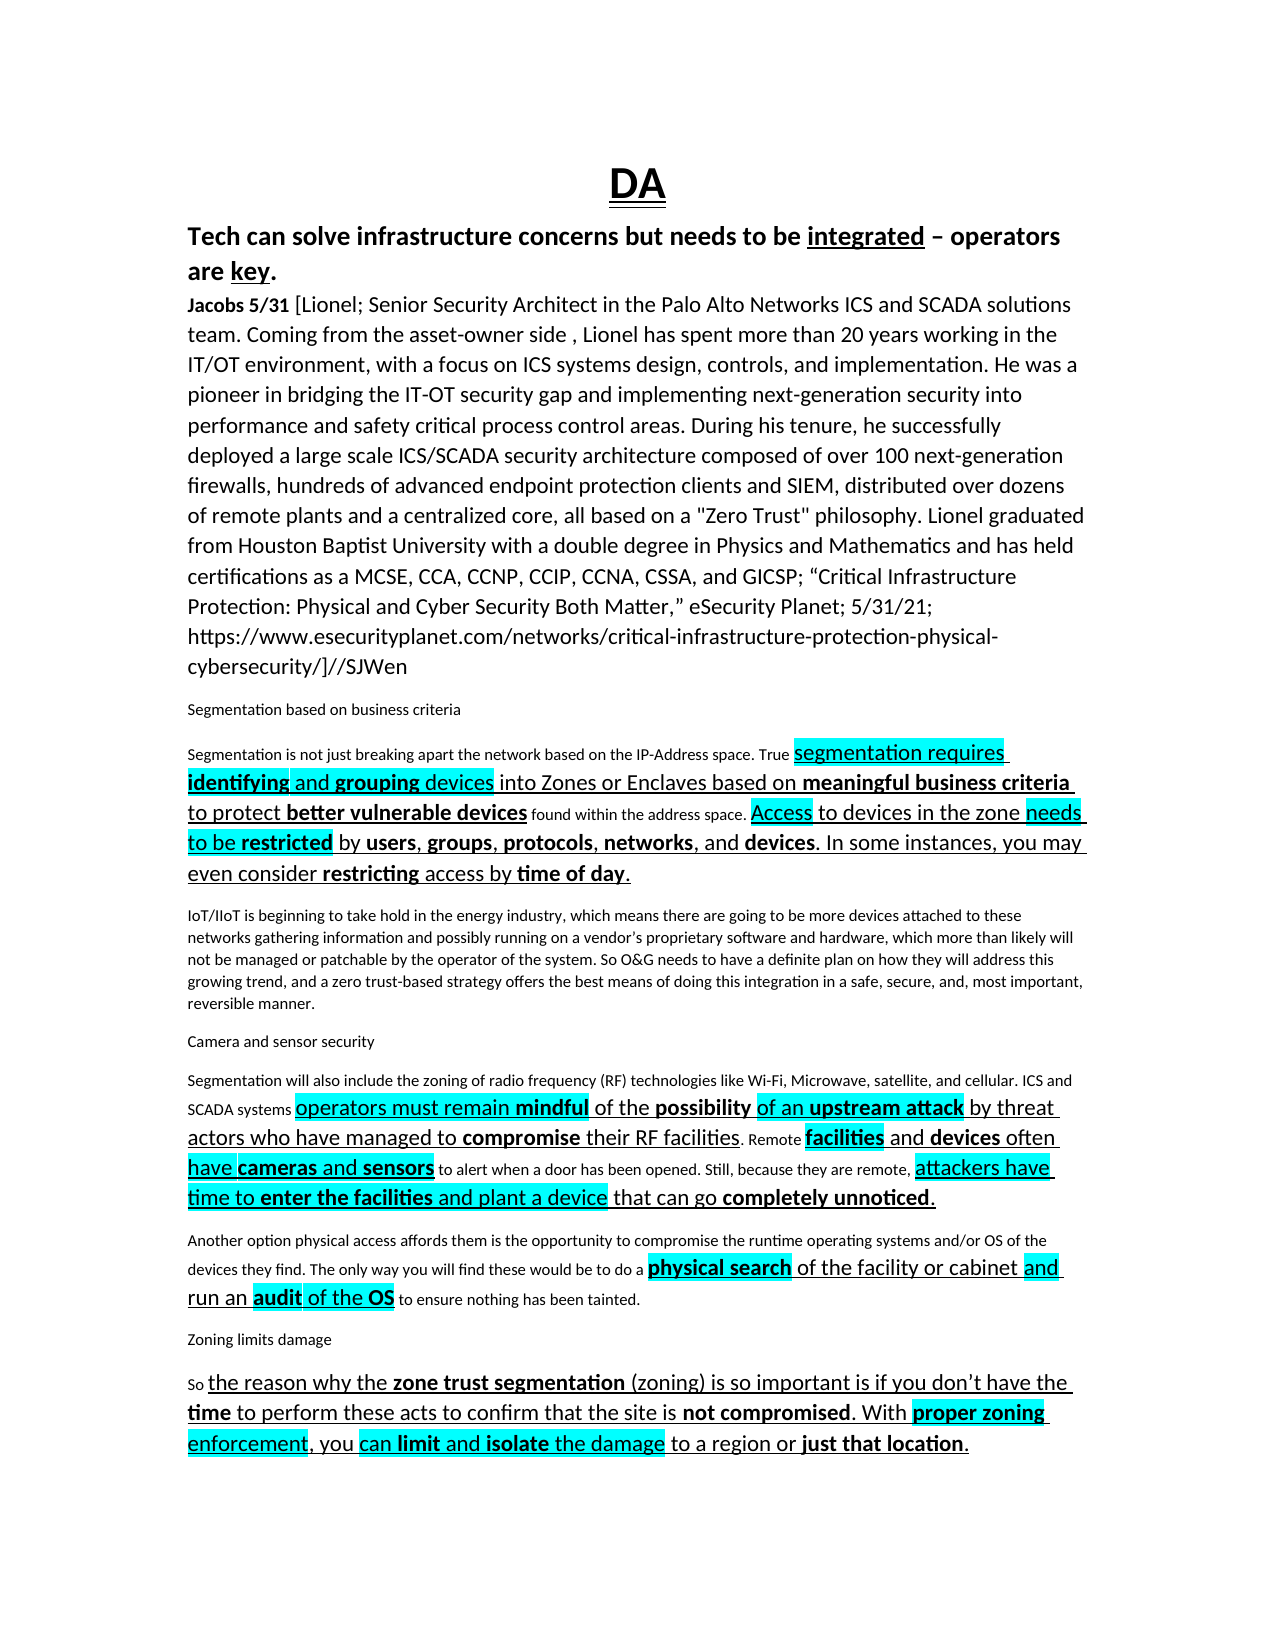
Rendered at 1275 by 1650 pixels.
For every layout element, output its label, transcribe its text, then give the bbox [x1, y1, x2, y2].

text So the reason why the zone trust segmentation (zoning) is so important is if you don’t have the time to perform these acts to confirm that the site is not compromised. With proper zoning enforcement, you can limit and isolate the damage to a region or just that location. [187, 1368, 1087, 1457]
text Segmentation is not just breaking apart the network based on the IP-Address space. True segmentation requires identifying and grouping devices into Zones or Enclaves based on meaningful business criteria to protect better vulnerable devices found within the address space. Access to devices in the zone needs to be restricted by users, groups, protocols, networks, and devices. In some instances, you may even consider restricting access by time of day. [187, 854, 1087, 887]
text Segmentation will also include the zoning of radio frequency (RF) technologies like Wi-Fi, Microwave, satellite, and cellular. ICS and SCADA systems operators must remain mindful of the possibility of an upstream attack by threat actors who have managed to compromise their RF facilities. Remote facilities and devices often have cameras and sensors to alert when a door has been opened. Still, because they are remote, attackers have time to enter the facilities and plant a device that can go completely unnoticed. [187, 1070, 1087, 1211]
text IoT/IIoT is beginning to take hold in the energy industry, which means there are going to be more devices attached to these networks gathering information and possibly running on a vendor’s proprietary software and hardware, which more than likely will not be managed or patchable by the operator of the system. So O&G needs to have a definite plan on how they will address this growing trend, and a zero trust-based strategy offers the best means of doing this integration in a safe, secure, and, most important, reversible manner. [187, 906, 1087, 1013]
text Another option physical access affords them is the opportunity to compromise the runtime operating systems and/or OS of the devices they find. The only way you will find these would be to do a physical search of the facility or cabinet and run an audit of the OS to ensure nothing has been tainted. [187, 1230, 1087, 1311]
text Camera and sensor security [187, 1032, 1087, 1052]
subtitle DA [187, 154, 1087, 210]
text Jacobs 5/31 [Lionel; Senior Security Architect in the Palo Alto Networks ICS and SCADA solutions team. Coming from the asset-owner side , Lionel has spent more than 20 years working in the IT/OT environment, with a focus on ICS systems design, controls, and implementation. He was a pioneer in bridging the IT-OT security gap and implementing next-generation security into performance and safety critical process control areas. During his tenure, he successfully deployed a large scale ICS/SCADA security architecture composed of over 100 next-generation firewalls, hundreds of advanced endpoint protection clients and SIEM, distributed over dozens of remote plants and a centralized core, all based on a "Zero Trust" philosophy. Lionel graduated from Houston Baptist University with a double degree in Physics and Mathematics and has held certifications as a MCSE, CCA, CCNP, CCIP, CCNA, CSSA, and GICSP; “Critical Infrastructure Protection: Physical and Cyber Security Both Matter,” eSecurity Planet; 5/31/21; https://www.esecurityplanet.com/networks/critical-infrastructure-protection-physical-cybersecurity/]//SJWen [187, 290, 1087, 680]
text Segmentation is not just breaking apart the network based on the IP-Address space. True segmentation requires identifying and grouping devices into Zones or Enclaves based on meaningful business criteria to protect better vulnerable devices found within the address space. Access to devices in the zone needs to be restricted by users, groups, protocols, networks, and devices. In some instances, you may even consider restricting access by time of day. [187, 738, 1087, 853]
text Segmentation based on business criteria [187, 699, 1087, 719]
subtitle Tech can solve infrastructure concerns but needs to be integrated – operators are key. [187, 219, 1087, 287]
text Zoning limits damage [187, 1330, 1087, 1350]
